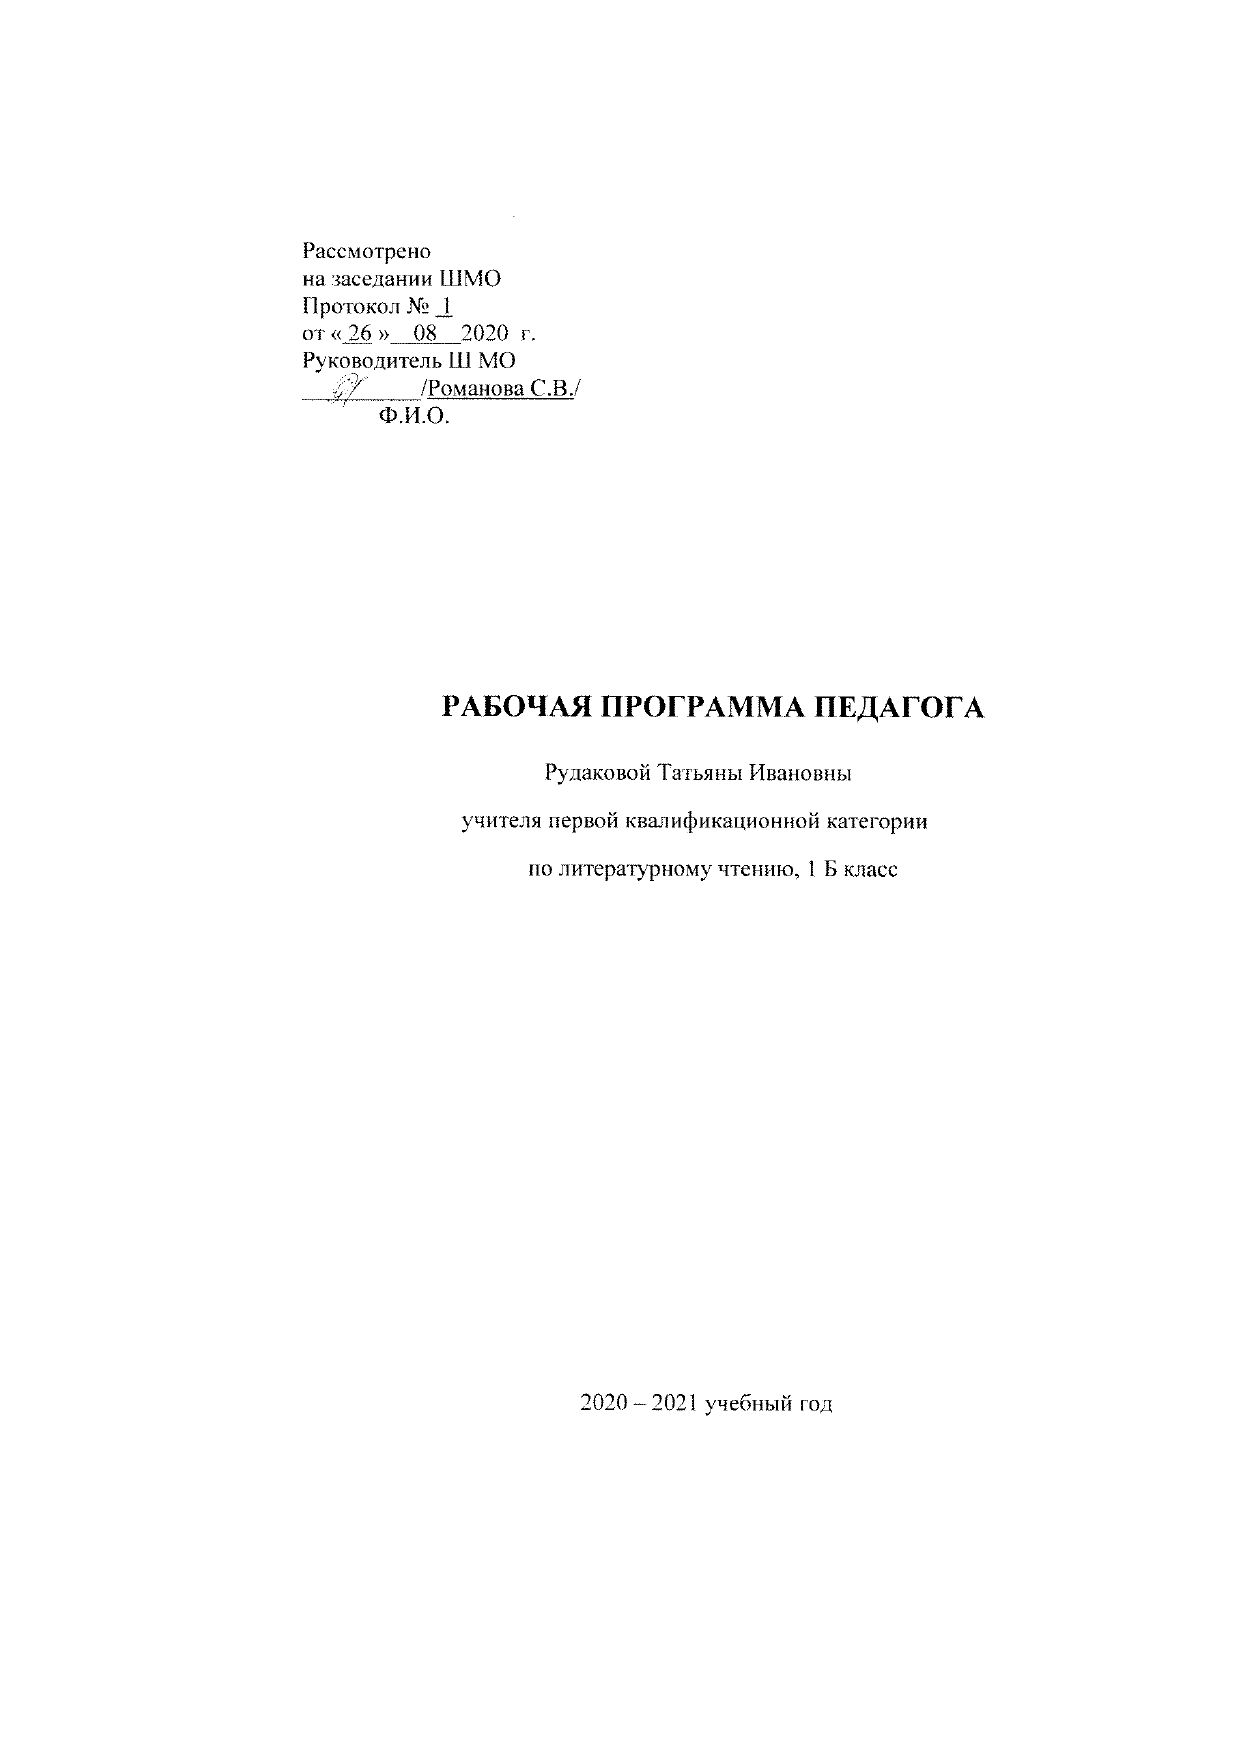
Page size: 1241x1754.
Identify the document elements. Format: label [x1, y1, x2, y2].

picture [177, 118, 1152, 1497]
